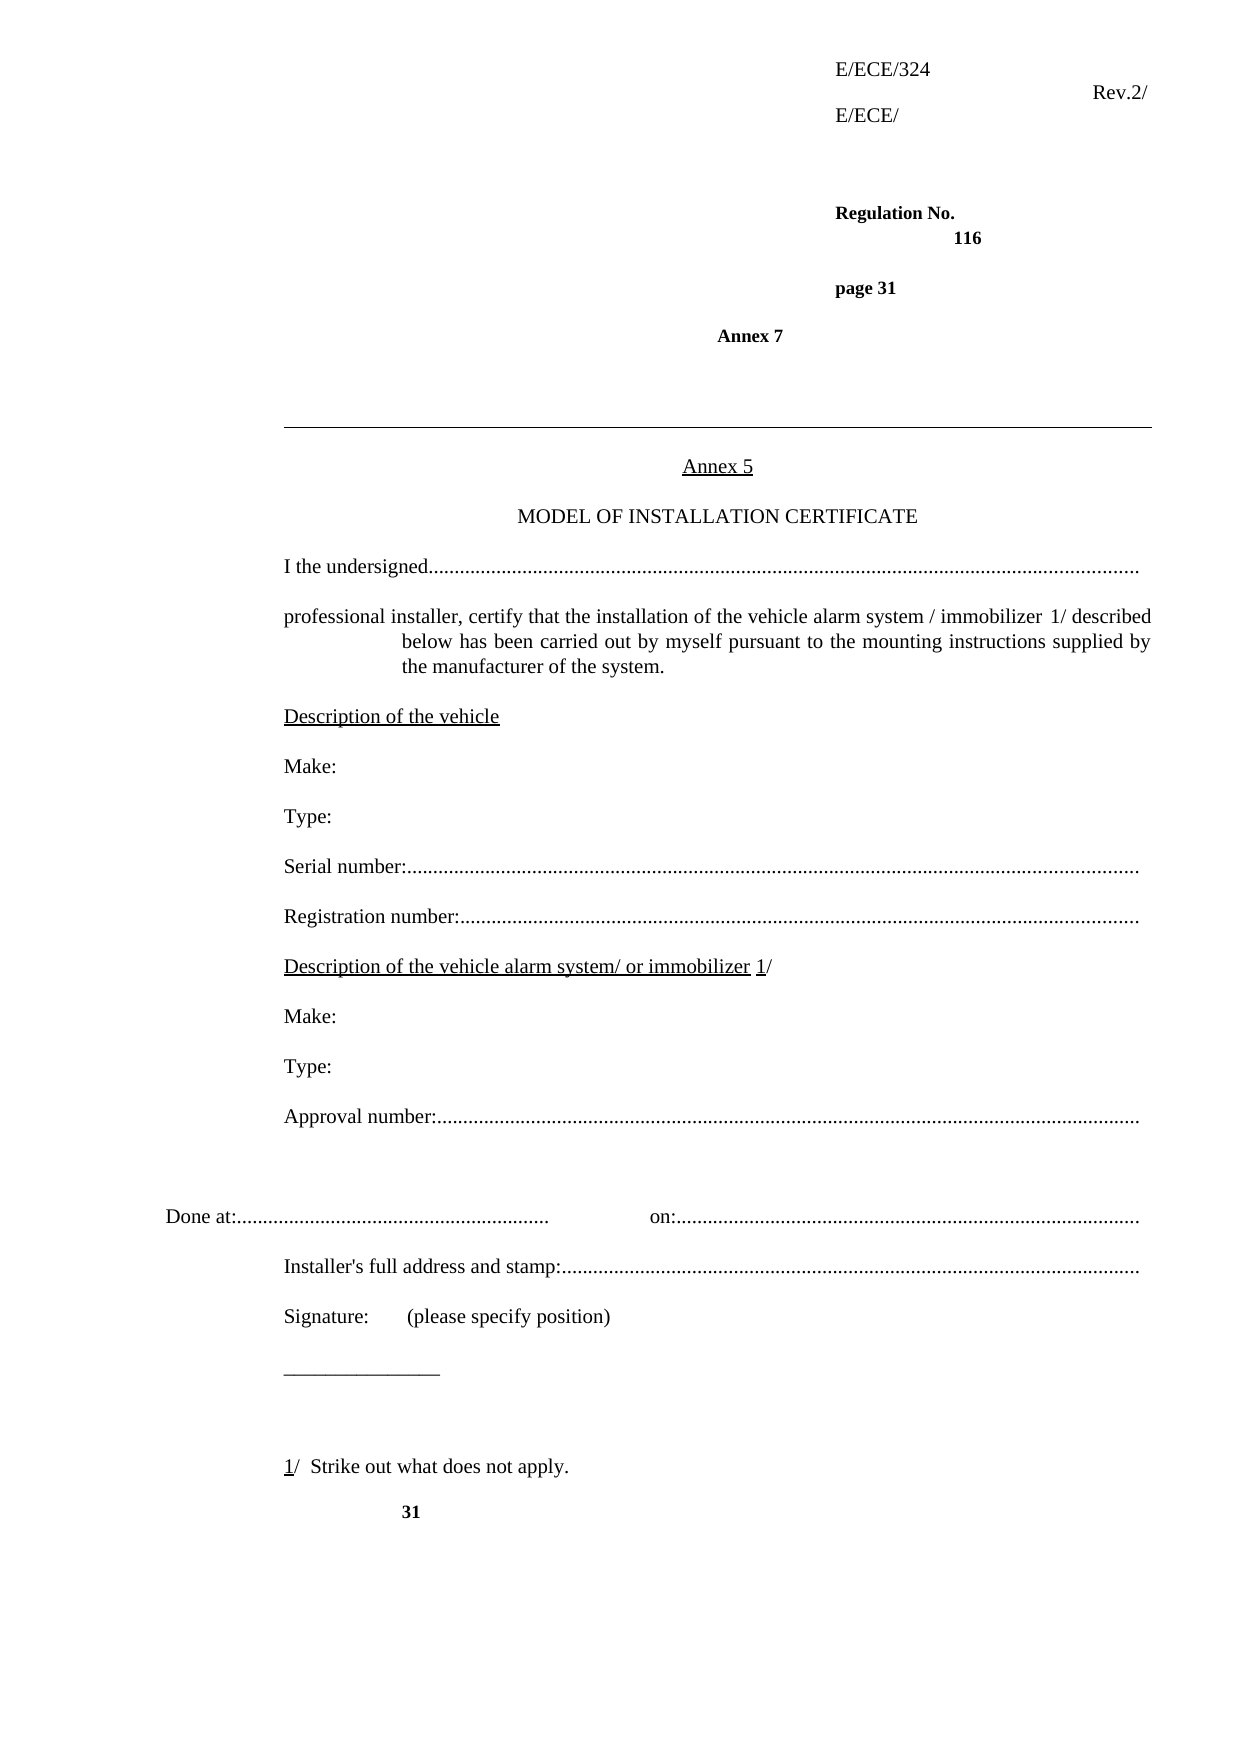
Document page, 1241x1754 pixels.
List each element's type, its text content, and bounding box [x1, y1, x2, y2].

text Make: [283, 753, 1152, 778]
text Type: [283, 1053, 1152, 1078]
text Description of the vehicle alarm system/ or immobilizer 1/ [283, 953, 1152, 978]
text Type: [283, 803, 1152, 828]
text Installer's full address and stamp: [283, 1253, 1152, 1278]
text _______________ [283, 1353, 1152, 1378]
text Signature: (please specify position) [283, 1303, 1152, 1328]
text professional installer, certify that the installation of the vehicle alarm system / immobilizer / described below has been carried out by myself pursuant to the mounting instructions supplied by the manufacturer of the system. [283, 603, 1152, 678]
text Done at: on: [165, 1203, 1033, 1228]
text Registration number: [283, 903, 1152, 928]
text I the undersigned [283, 553, 1152, 578]
text 1/ Strike out what does not apply. [283, 1453, 1152, 1478]
text Make: [283, 1003, 1152, 1028]
text Annex 5 [283, 453, 1152, 478]
text Approval number: [283, 1103, 1152, 1128]
text Serial number: [283, 853, 1152, 878]
text Description of the vehicle [283, 703, 1152, 728]
text MODEL OF INSTALLATION CERTIFICATE [283, 503, 1152, 528]
